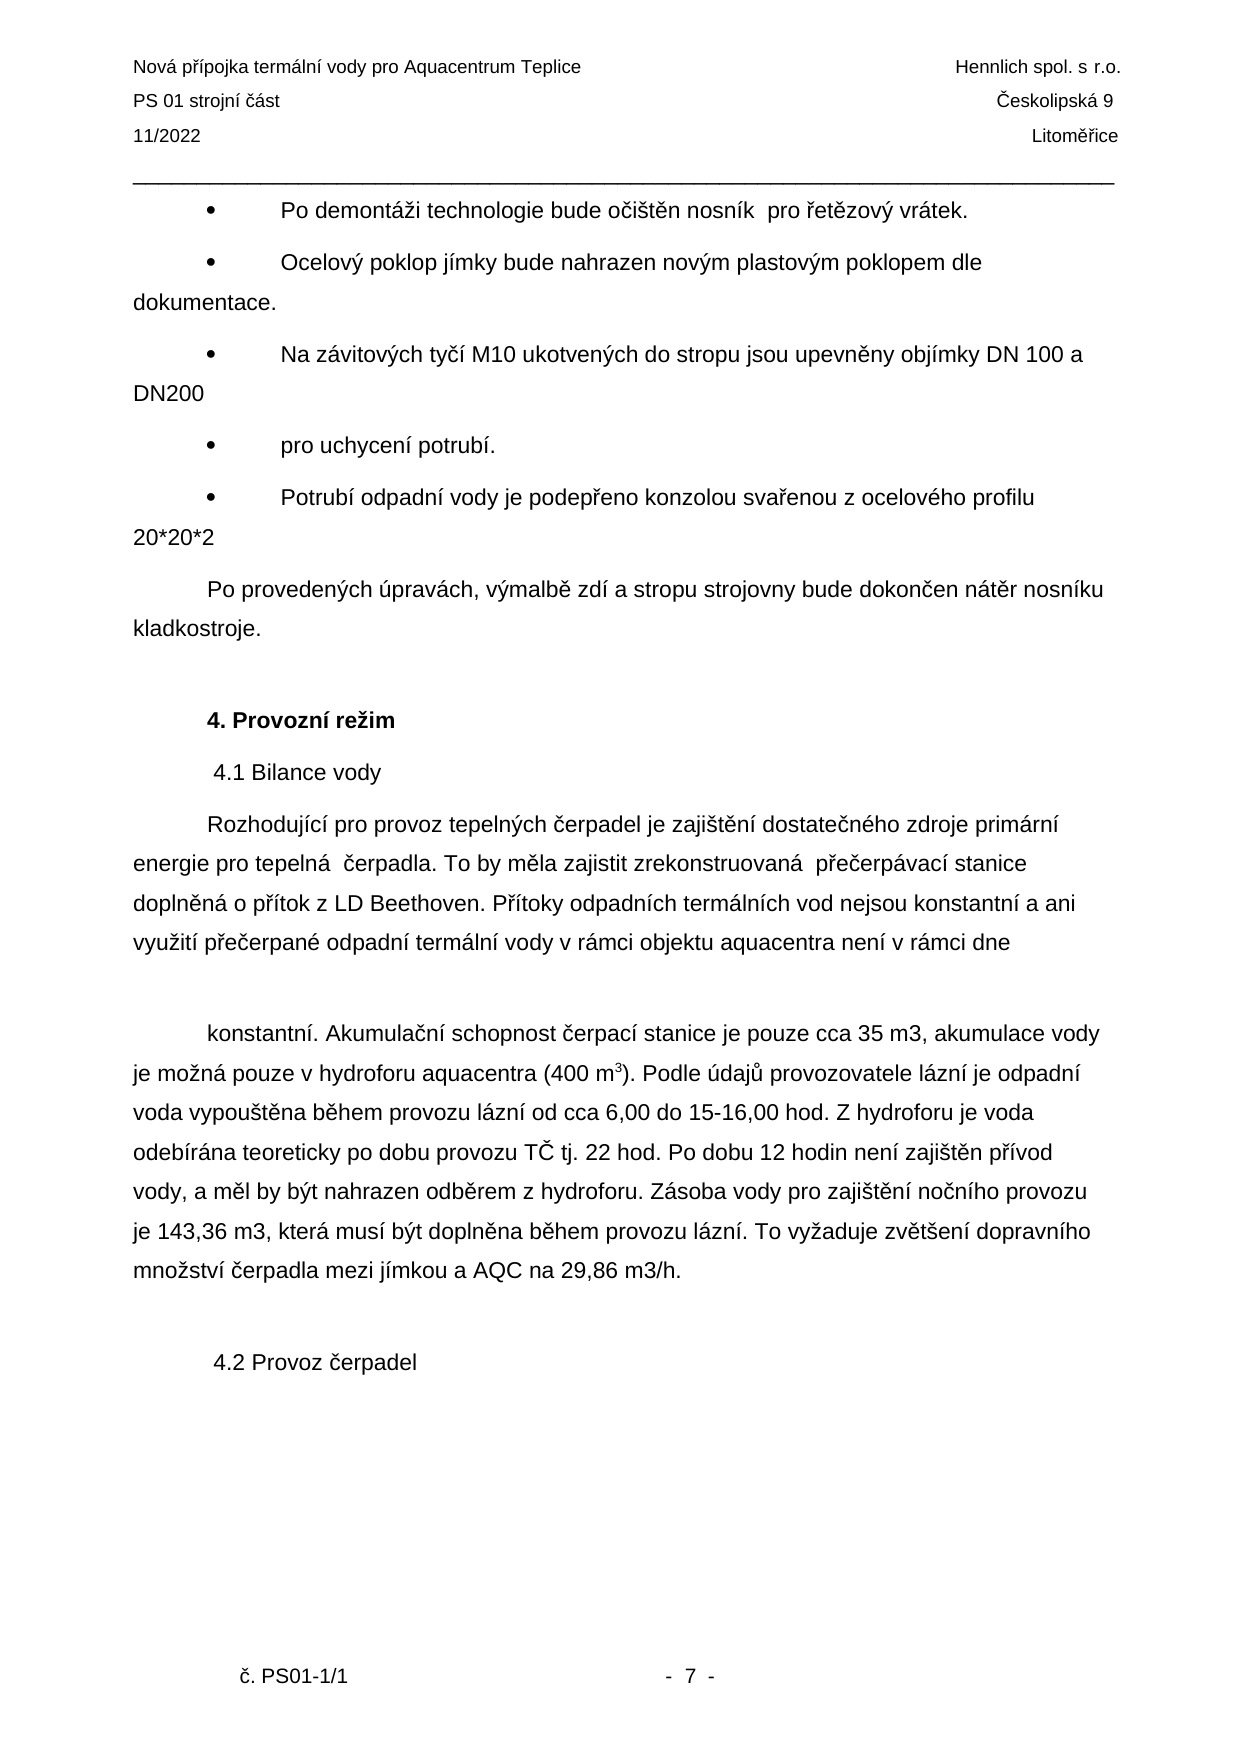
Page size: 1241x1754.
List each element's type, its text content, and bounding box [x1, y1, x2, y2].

list Na závitových tyčí M10 ukotvených do stropu jsou upevněny objímky DN 100 a DN200 [133, 341, 1107, 407]
list Ocelový poklop jímky bude nahrazen novým plastovým poklopem dle dokumentace. [133, 249, 1107, 315]
text Rozhodující pro provoz tepelných čerpadel je zajištění dostatečného zdroje primární energie pro tepelná čerpadla. To by měla zajistit zrekonstruovaná přečerpávací stanice doplněná o přítok z LD Beethoven. Přítoky odpadních termálních vod nejsou konstantní a ani využití přečerpané odpadní termální vody v rámci objektu aquacentra není v rámci dne [133, 811, 1107, 995]
text 4.1 Bilance vody [133, 758, 1107, 785]
list Po demontáži technologie bude očištěn nosník pro řetězový vrátek. [133, 197, 1107, 224]
text Po provedených úpravách, výmalbě zdí a stropu strojovny bude dokončen nátěr nosníku kladkostroje. [133, 576, 1107, 681]
text 4. Provozní režim [133, 707, 1107, 733]
text konstantní. Akumulační schopnost čerpací stanice je pouze cca 35 m3, akumulace vody je možná pouze v hydroforu aquacentra (400 m3). Podle údajů provozovatele lázní je odpadní voda vypouštěna během provozu lázní od cca 6,00 do 15-16,00 hod. Z hydroforu je voda odebírána teoreticky po dobu provozu TČ tj. 22 hod. Po dobu 12 hodin není zajištěn přívod vody, a měl by být nahrazen odběrem z hydroforu. Zásoba vody pro zajištění nočního provozu je 143,36 m3, která musí být doplněna během provozu lázní. To vyžaduje zvětšení dopravního množství čerpadla mezi jímkou a AQC na 29,86 m3/h. [133, 1020, 1107, 1323]
text 4.2 Provoz čerpadel [133, 1349, 1107, 1375]
list pro uchycení potrubí. [133, 432, 1107, 458]
list Potrubí odpadní vody je podepřeno konzolou svařenou z ocelového profilu 20*20*2 [133, 484, 1107, 550]
